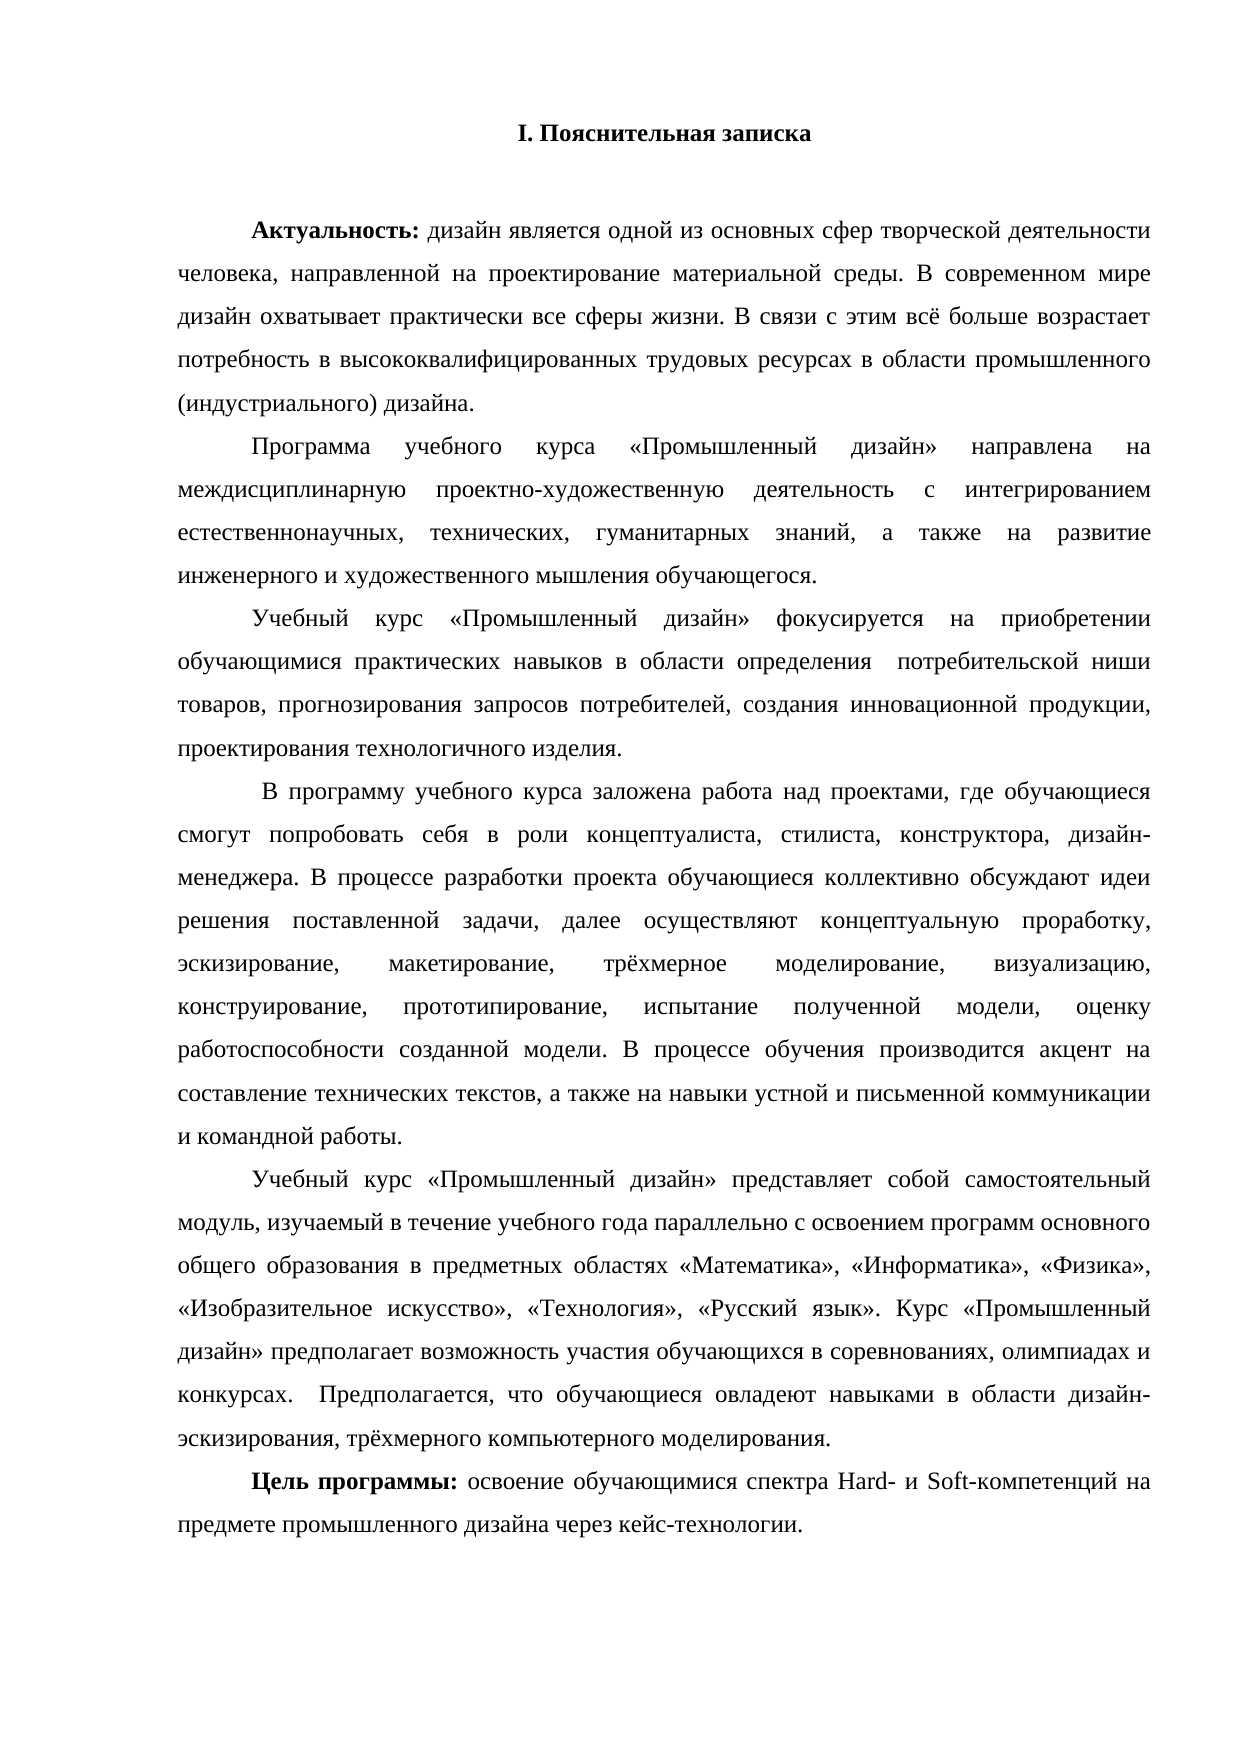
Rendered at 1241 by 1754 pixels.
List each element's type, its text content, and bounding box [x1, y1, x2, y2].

text Цель программы: освоение обучающимися спектра Hard- и Soft-компетенций на предмете промышленного дизайна через кейс-технологии. [177, 1466, 1152, 1538]
text Учебный курс «Промышленный дизайн» фокусируется на приобретении обучающимися практических навыков в области определения потребительской ниши товаров, прогнозирования запросов потребителей, создания инновационной продукции, проектирования технологичного изделия. [177, 603, 1152, 761]
text Программа учебного курса «Промышленный дизайн» направлена на междисциплинарную проектно-художественную деятельность с интегрированием естественнонаучных, технических, гуманитарных знаний, а также на развитие инженерного и художественного мышления обучающегося. [177, 431, 1152, 589]
text I. Пояснительная записка [177, 118, 1152, 147]
text В программу учебного курса заложена работа над проектами, где обучающиеся смогут попробовать себя в роли концептуалиста, стилиста, конструктора, дизайн-менеджера. В процессе разработки проекта обучающиеся коллективно обсуждают идеи решения поставленной задачи, далее осуществляют концептуальную проработку, эскизирование, макетирование, трёхмерное моделирование, визуализацию, конструирование, прототипирование, испытание полученной модели, оценку работоспособности созданной модели. В процессе обучения производится акцент на составление технических текстов, а также на навыки устной и письменной коммуникации и командной работы. [177, 776, 1152, 1149]
text Учебный курс «Промышленный дизайн» представляет собой самостоятельный модуль, изучаемый в течение учебного года параллельно с освоением программ основного общего образования в предметных областях «Математика», «Информатика», «Физика», «Изобразительное искусство», «Технология», «Русский язык». Курс «Промышленный дизайн» предполагает возможность участия обучающихся в соревнованиях, олимпиадах и конкурсах. Предполагается, что обучающиеся овладеют навыками в области дизайн-эскизирования, трёхмерного компьютерного моделирования. [177, 1164, 1152, 1451]
text Актуальность: дизайн является одной из основных сфер творческой деятельности человека, направленной на проектирование материальной среды. В современном мире дизайн охватывает практически все сферы жизни. В связи с этим всё больше возрастает потребность в высококвалифицированных трудовых ресурсах в области промышленного (индустриального) дизайна. [177, 215, 1152, 416]
